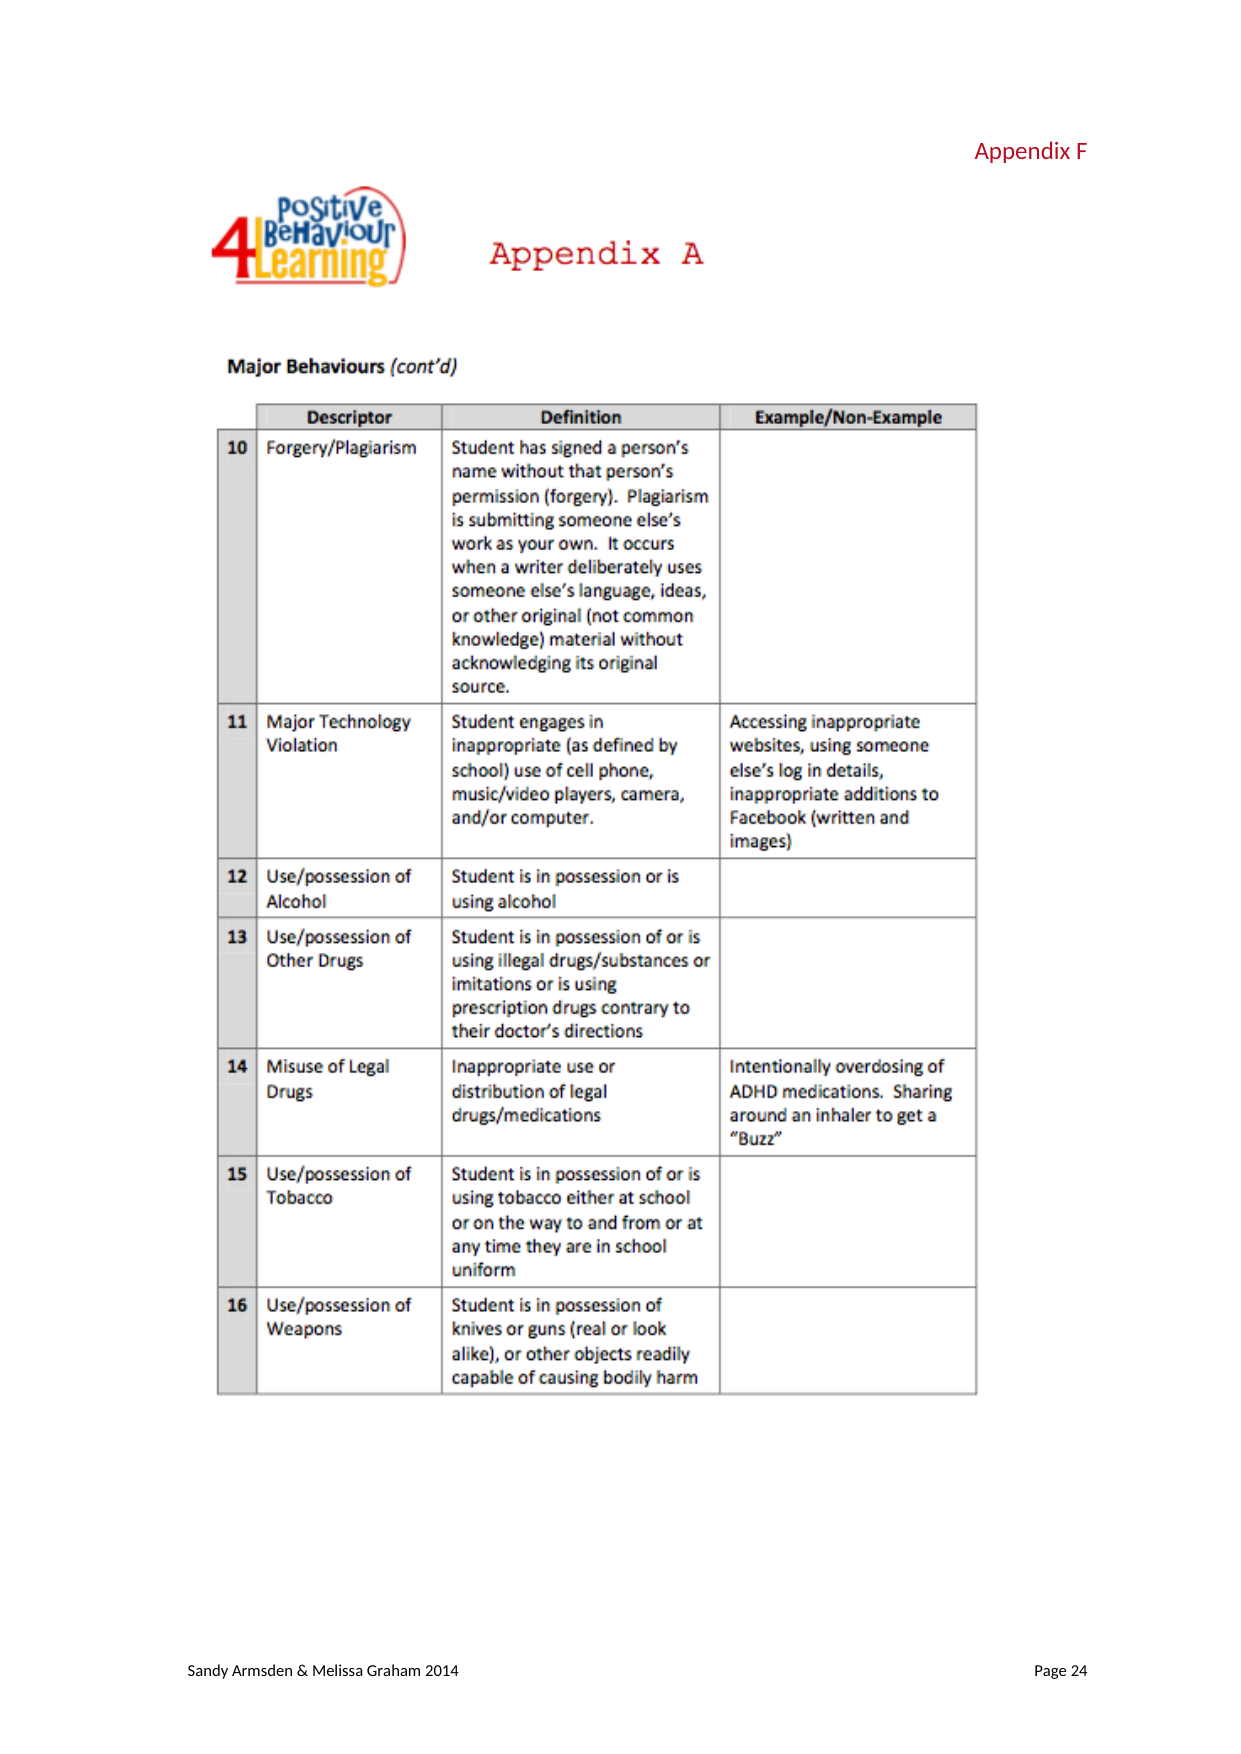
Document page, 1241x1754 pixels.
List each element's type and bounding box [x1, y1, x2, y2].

picture [187, 165, 1053, 1480]
